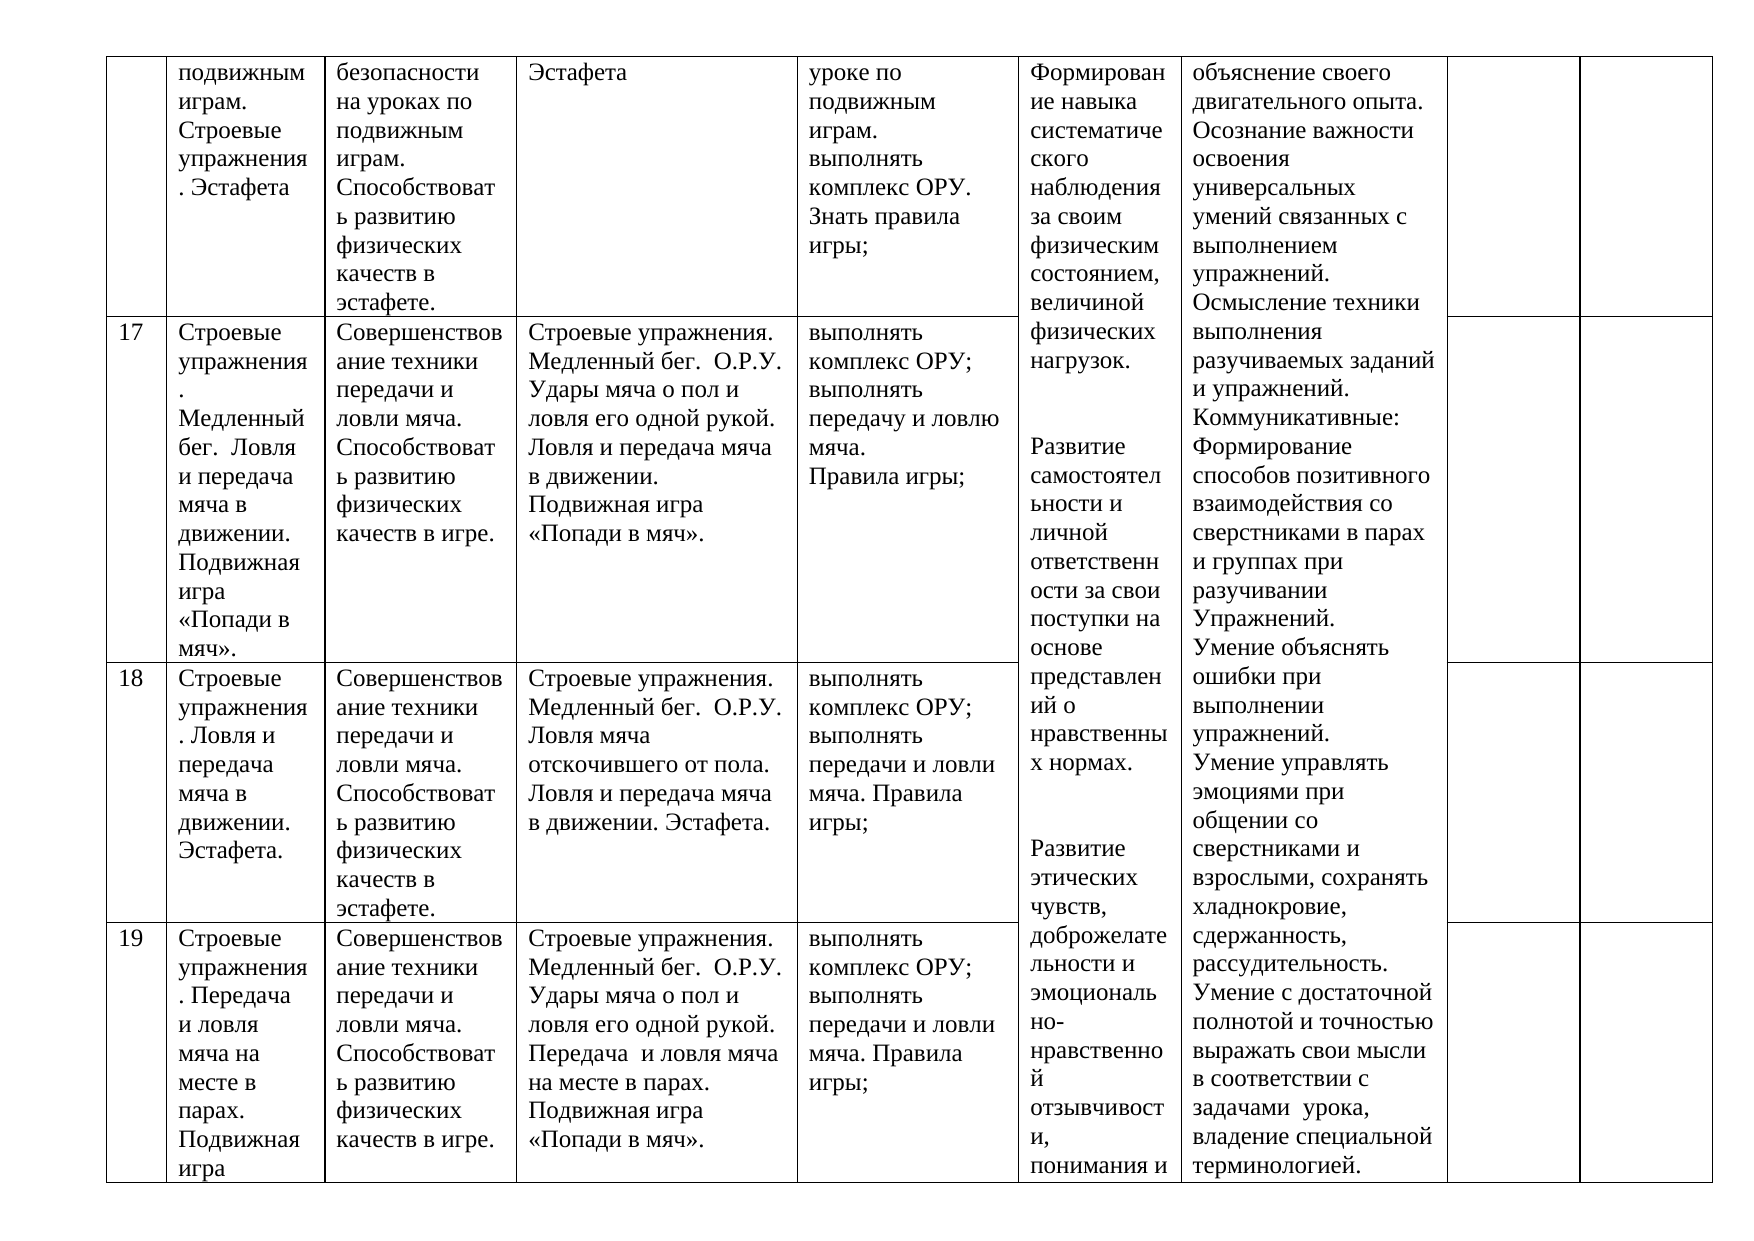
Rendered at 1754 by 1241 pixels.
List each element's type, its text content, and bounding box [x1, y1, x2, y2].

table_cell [798, 57, 1018, 316]
table_cell [1581, 923, 1712, 1182]
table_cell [517, 57, 797, 316]
table_cell [1448, 317, 1579, 662]
table_cell 19 [107, 923, 166, 1182]
table_cell Строевые упражнения. Медленный бег. Ловля и передача мяча в движении. Подвижная игра «Попади в мяч». [167, 317, 324, 662]
table_cell Строевые упражнения. Ловля и передача мяча в движении. Эстафета. [167, 663, 324, 922]
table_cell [326, 57, 516, 316]
table_cell [1581, 317, 1712, 662]
table_cell Совершенствование техники передачи и ловли мяча. Способствовать развитию физических качеств в игре. [326, 317, 516, 662]
table_cell [1448, 663, 1579, 922]
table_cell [798, 923, 1018, 1182]
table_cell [517, 923, 797, 1182]
table_cell [1448, 923, 1579, 1182]
table_cell Строевые упражнения. Медленный бег. О.Р.У. Удары мяча о пол и ловля его одной рукой. Ловля и передача мяча в движении. Подвижная игра «Попади в мяч». [517, 317, 797, 662]
table_cell Строевые упражнения. Медленный бег. О.Р.У. Ловля мяча отскочившего от пола. Ловля и передача мяча в движении. Эстафета. [517, 663, 797, 922]
table_cell 18 [107, 663, 166, 922]
table_cell Совершенствование техники передачи и ловли мяча. Способствовать развитию физических качеств в эстафете. [326, 663, 516, 922]
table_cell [326, 923, 516, 1182]
table_cell выполнять комплекс ОРУ; выполнять передачу и ловлю мяча. Правила игры; [798, 317, 1018, 662]
table_cell 16 [107, 57, 166, 316]
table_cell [167, 57, 324, 316]
table_cell 17 [107, 317, 166, 662]
table_cell [1581, 663, 1712, 922]
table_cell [167, 923, 324, 1182]
table_cell [1581, 57, 1712, 316]
table_cell [1448, 57, 1579, 316]
table_cell выполнять комплекс ОРУ; выполнять передачи и ловли мяча. Правила игры; [798, 663, 1018, 922]
